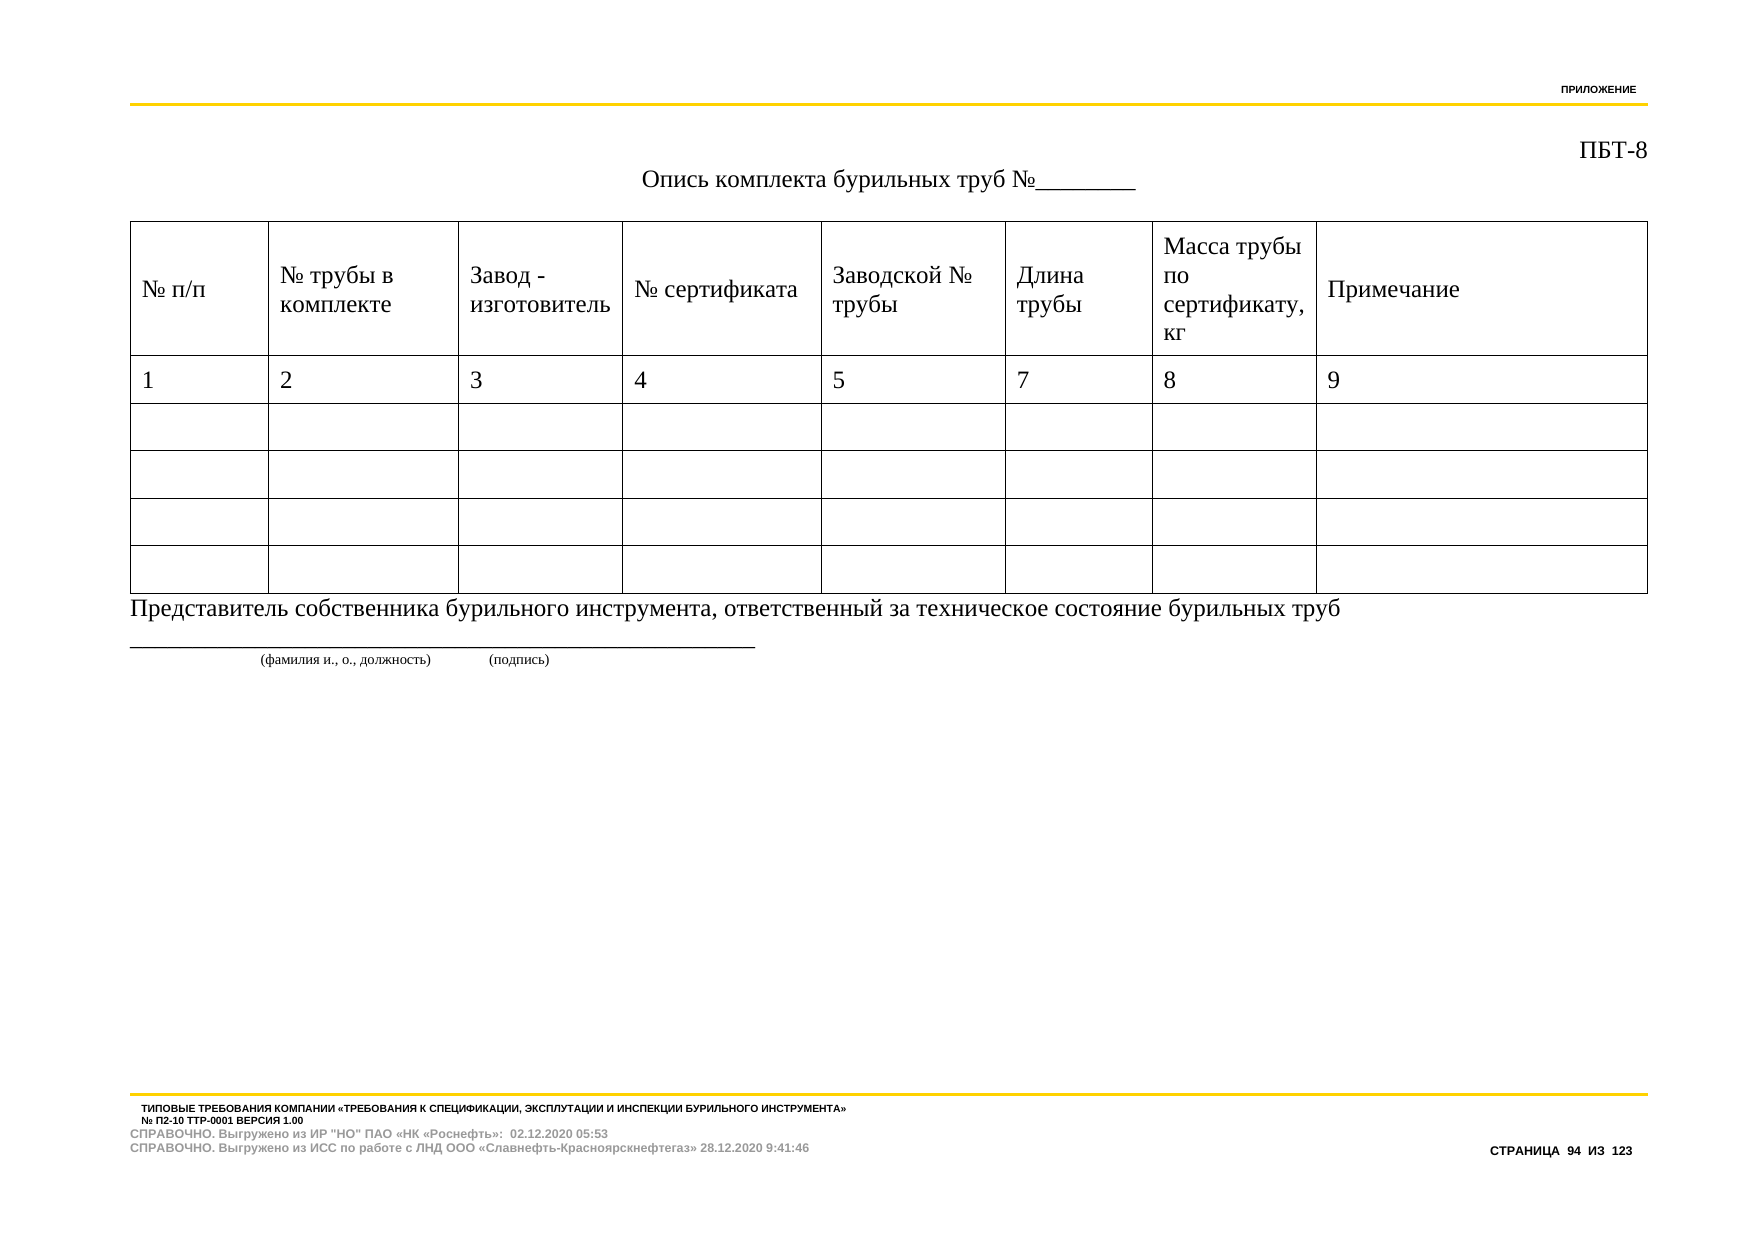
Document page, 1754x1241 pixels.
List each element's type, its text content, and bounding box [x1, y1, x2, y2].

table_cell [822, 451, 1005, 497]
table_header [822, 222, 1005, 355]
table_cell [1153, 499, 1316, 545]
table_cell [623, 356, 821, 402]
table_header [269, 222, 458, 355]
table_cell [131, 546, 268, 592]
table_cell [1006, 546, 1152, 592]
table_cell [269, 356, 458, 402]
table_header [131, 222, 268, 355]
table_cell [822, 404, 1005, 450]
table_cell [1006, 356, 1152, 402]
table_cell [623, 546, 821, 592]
text Представитель собственника бурильного инструмента, ответственный за техническое состояние бурильных труб __________________________________________________ [130, 594, 1648, 651]
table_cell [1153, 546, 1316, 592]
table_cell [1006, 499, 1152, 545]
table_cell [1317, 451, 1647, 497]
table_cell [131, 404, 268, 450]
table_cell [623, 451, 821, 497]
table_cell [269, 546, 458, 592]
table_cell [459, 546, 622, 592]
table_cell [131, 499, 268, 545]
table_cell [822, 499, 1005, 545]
text Опись комплекта бурильных труб №________ [130, 164, 1648, 192]
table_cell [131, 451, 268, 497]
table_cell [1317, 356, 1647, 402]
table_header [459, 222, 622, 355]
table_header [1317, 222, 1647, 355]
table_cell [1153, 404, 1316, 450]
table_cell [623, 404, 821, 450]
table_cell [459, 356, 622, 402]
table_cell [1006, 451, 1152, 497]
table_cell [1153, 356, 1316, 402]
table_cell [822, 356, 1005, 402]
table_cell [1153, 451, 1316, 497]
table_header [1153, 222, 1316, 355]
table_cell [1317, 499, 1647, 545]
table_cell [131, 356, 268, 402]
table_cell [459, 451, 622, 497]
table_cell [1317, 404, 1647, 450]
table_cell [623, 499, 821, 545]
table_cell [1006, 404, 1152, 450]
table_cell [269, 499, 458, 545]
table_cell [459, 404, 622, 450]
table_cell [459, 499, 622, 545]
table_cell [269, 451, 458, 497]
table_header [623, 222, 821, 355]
text (фамилия и., о., должность) (подпись) [130, 651, 1648, 680]
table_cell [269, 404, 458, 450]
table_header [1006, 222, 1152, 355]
text ПБТ-8 [130, 135, 1648, 164]
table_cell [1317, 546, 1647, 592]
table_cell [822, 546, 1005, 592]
